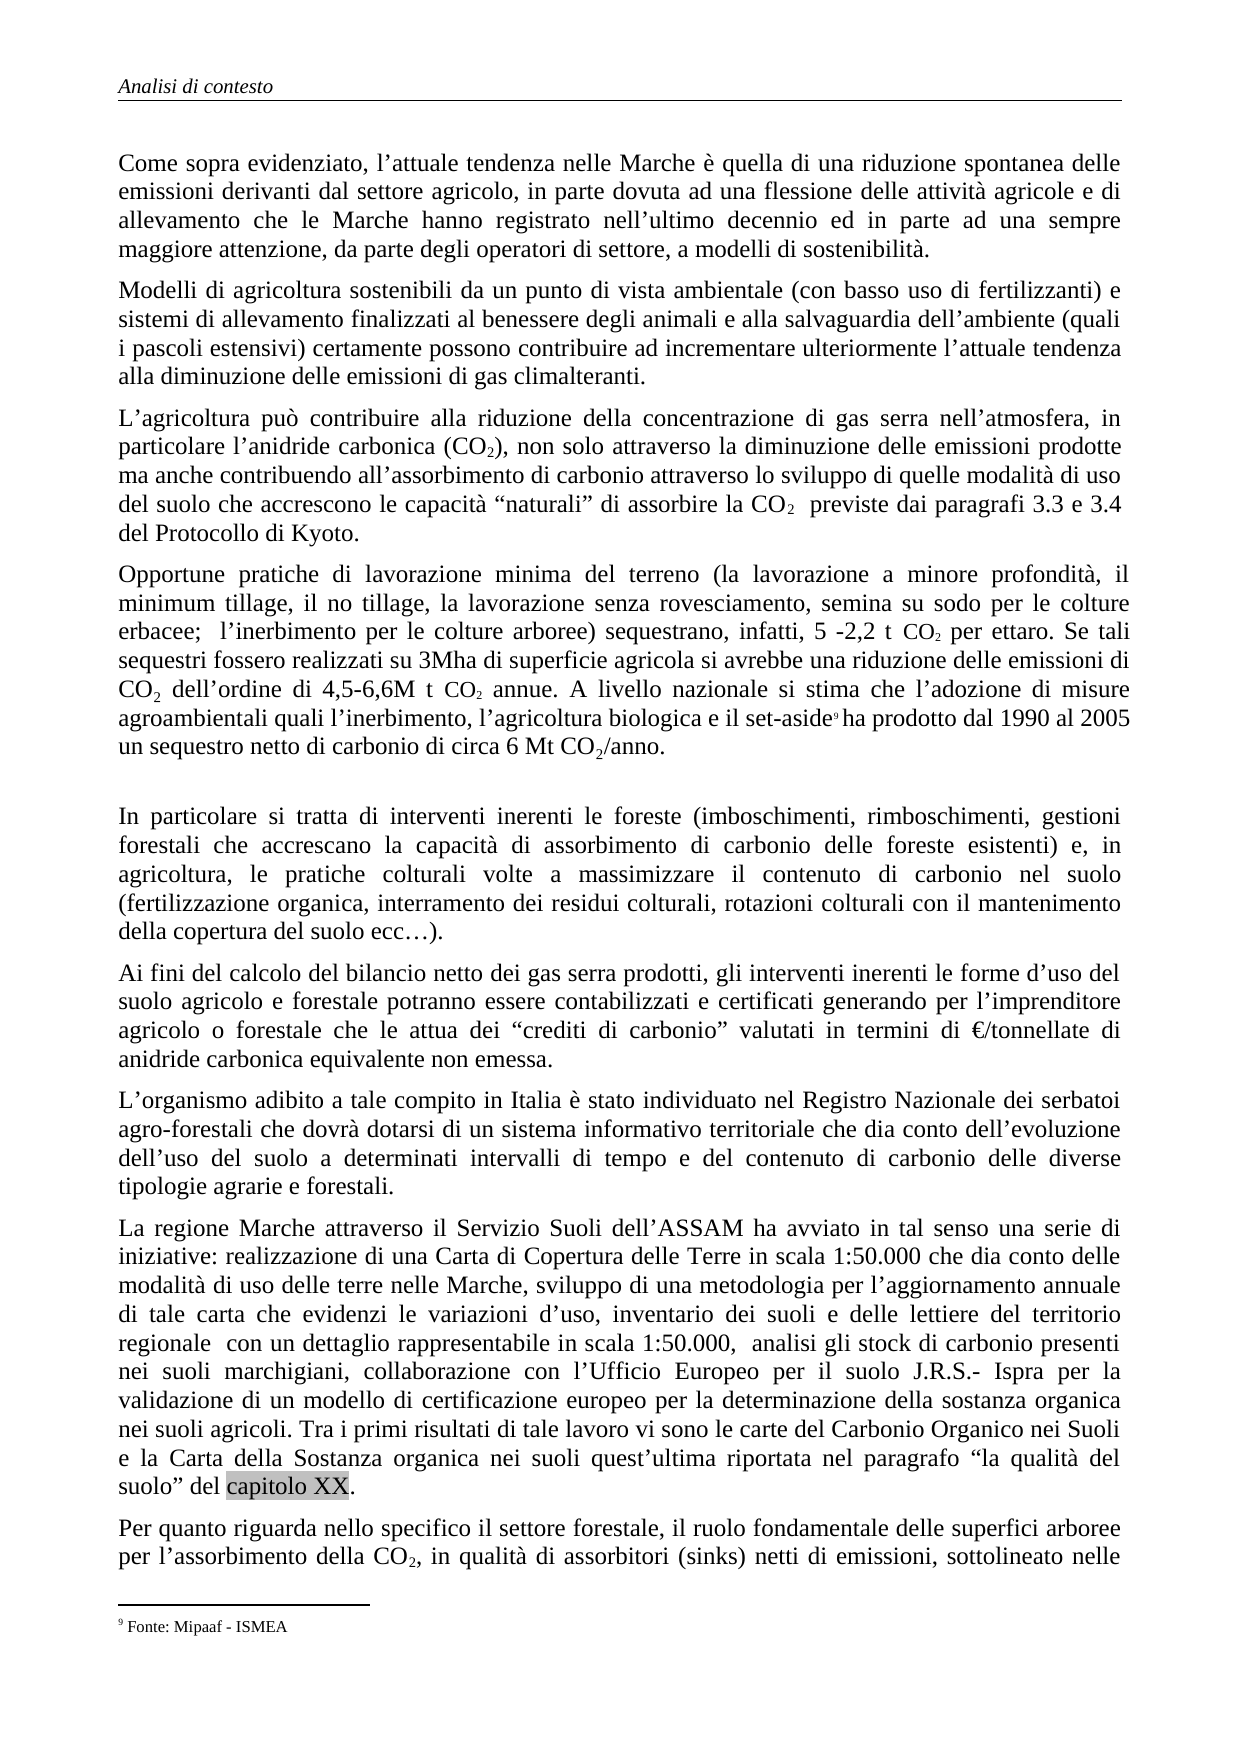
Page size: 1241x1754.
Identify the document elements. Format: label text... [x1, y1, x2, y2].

list L’agricoltura può contribuire alla riduzione della concentrazione di gas serra nell’atmosfera, in particolare l’anidride carbonica (CO2), non solo attraverso la diminuzione delle emissioni prodotte ma anche contribuendo all’assorbimento di carbonio attraverso lo sviluppo di quelle modalità di uso del suolo che accrescono le capacità “naturali” di assorbire 2 previste dai paragrafi 3.3 e 3.4 del Protocollo di Kyoto. [118, 403, 1122, 546]
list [118, 1513, 1122, 1570]
list L’organismo adibito a tale compito in Italia è stato individuato nel Registro Nazionale dei serbatoi agro-forestali che dovrà dotarsi di un sistema informativo territoriale che dia conto dell’evoluzione dell’uso del suolo a determinati intervalli di tempo e del contenuto di carbonio delle diverse tipologie agrarie e forestali. [118, 1085, 1122, 1200]
list Modelli di agricoltura sostenibili da un punto di vista ambientale (con basso uso di fertilizzanti) e sistemi di allevamento finalizzati al benessere degli animali e alla salvaguardia dell’ambiente (quali i pascoli estensivi) certamente possono contribuire ad incrementare ulteriormente l’attuale tendenza alla diminuzione delle emissioni di gas climalteranti. [118, 275, 1122, 390]
text Opportune pratiche di lavorazione minima del terreno (la lavorazione a minore profondità, il minimum tillage, il no tillage, la lavorazione senza rovesciamento, semina su sodo per le colture erbacee; l’inerbimento per le colture arboree) sequestrano, infatti, 5 -2,2 t CO2 per ettaro. Se tali sequestri fossero realizzati su 3Mha di superficie agricola si avrebbe una riduzione delle emissioni di CO₂ dell’ordine di 4,5-6,6M t CO2 annue. A livello nazionale si stima che l’adozione di misure agroambientali quali l’inerbimento, l’agricoltura biologica e il set-aside ha prodotto dal 1990 al 2005 un sequestro netto di carbonio di circa 6 Mt CO₂/anno. [118, 559, 1131, 760]
list Ai fini del calcolo del bilancio netto dei gas serra prodotti, gli interventi inerenti le forme d’uso del suolo agricolo e forestale potranno essere contabilizzati e certificati generando per l’imprenditore agricolo o forestale che le attua dei “crediti di carbonio” valutati in termini di €/tonnellate di anidride carbonica equivalente non emessa. [118, 958, 1122, 1073]
list Come sopra evidenziato, l’attuale tendenza nelle Marche è quella di una riduzione spontanea delle emissioni derivanti dal settore agricolo, in parte dovuta ad una flessione delle attività agricole e di allevamento che le Marche hanno registrato nell’ultimo decennio ed in parte ad una sempre maggiore attenzione, da parte degli operatori di settore, a modelli di sostenibilità. [118, 148, 1122, 263]
list In particolare si tratta di interventi inerenti le foreste (imboschimenti, rimboschimenti, gestioni forestali che accrescano la capacità di assorbimento di carbonio delle foreste esistenti) e, in agricoltura, le pratiche colturali volte a massimizzare il contenuto di carbonio nel suolo (fertilizzazione organica, interramento dei residui colturali, rotazioni colturali con il mantenimento della copertura del suolo ecc…). [118, 801, 1122, 945]
list La regione Marche attraverso il Servizio Suoli dell’ASSAM ha avviato in tal senso una serie di iniziative: realizzazione di una Carta di Copertura delle Terre in scala 1:50.000 che dia conto delle modalità di uso delle terre nelle Marche, sviluppo di una metodologia per l’aggiornamento annuale di tale carta che evidenzi le variazioni d’uso, inventario dei suoli e delle lettiere del territorio regionale con un dettaglio rappresentabile in scala 1:50.000, analisi gli stock di carbonio presenti nei suoli marchigiani, collaborazione con l’Ufficio Europeo per il suolo J.R.S.- Ispra per la validazione di un modello di certificazione europeo per la determinazione della sostanza organica nei suoli agricoli. Tra i primi risultati di tale lavoro vi sono le carte del Carbonio Organico nei Suoli e della Sostanza organica nei suoli quest’ultima riportata nel paragrafo “la qualità del suolo” del capitolo XX. [118, 1213, 1122, 1500]
